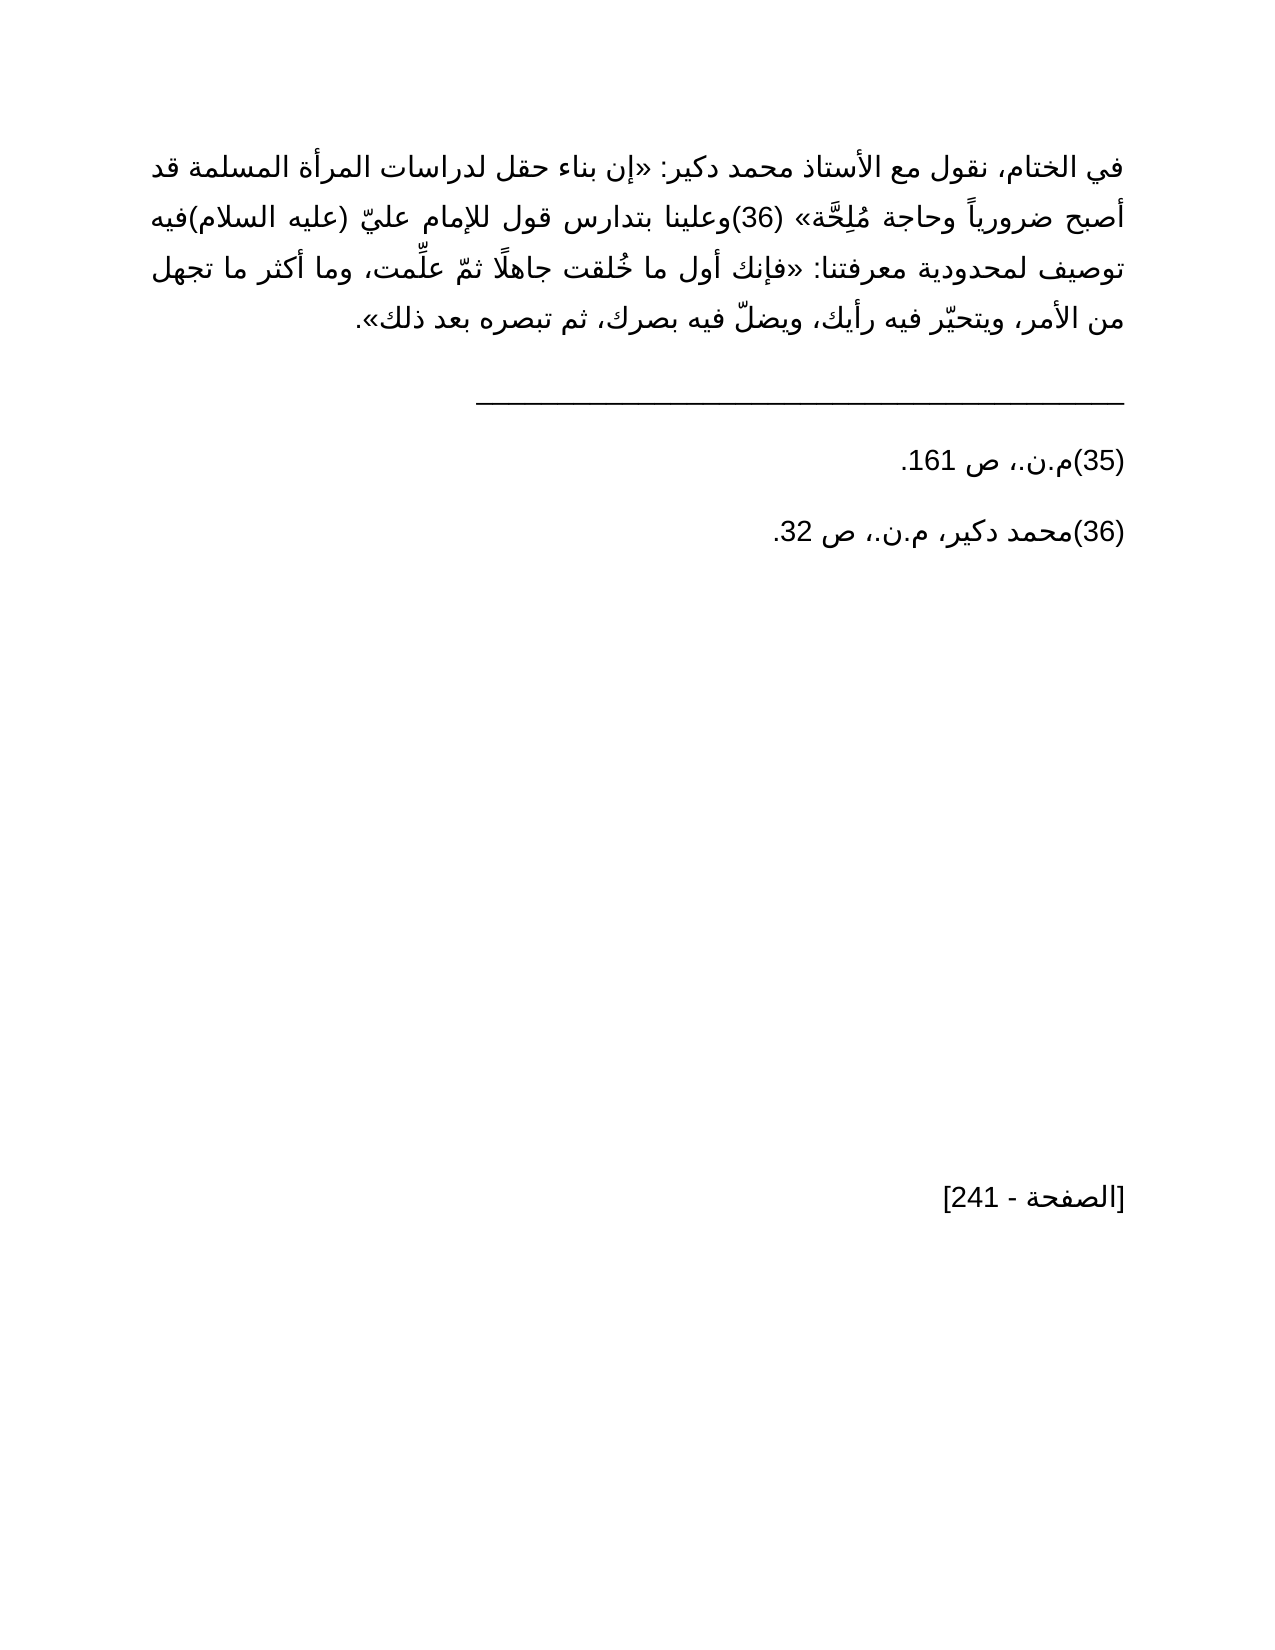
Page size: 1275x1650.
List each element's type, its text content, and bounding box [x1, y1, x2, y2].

text في الختام، نقول مع الأستاذ محمد دكير: «إن بناء حقل لدراسات المرأة المسلمة قد أصبح ضرورياً وحاجة مُلِحَّة» (36)وعلينا بتدارس قول للإمام عليّ (عليه السلام)فيه توصيف لمحدودية معرفتنا: «فإنك أول ما خُلقت جاهلًا ثمّ علِّمت، وما أكثر ما تجهل من الأمر، ويتحيّر فيه رأيك، ويضلّ فيه بصرك، ثم تبصره بعد ذلك». [150, 150, 1125, 334]
text (36)محمد دكير، م.ن.، ص 32. [150, 514, 1125, 548]
text (35)م.ن.، ص 161. [150, 443, 1125, 477]
text [الصفحة - 241] [150, 1180, 1125, 1213]
text ________________________________________ [150, 372, 1125, 406]
